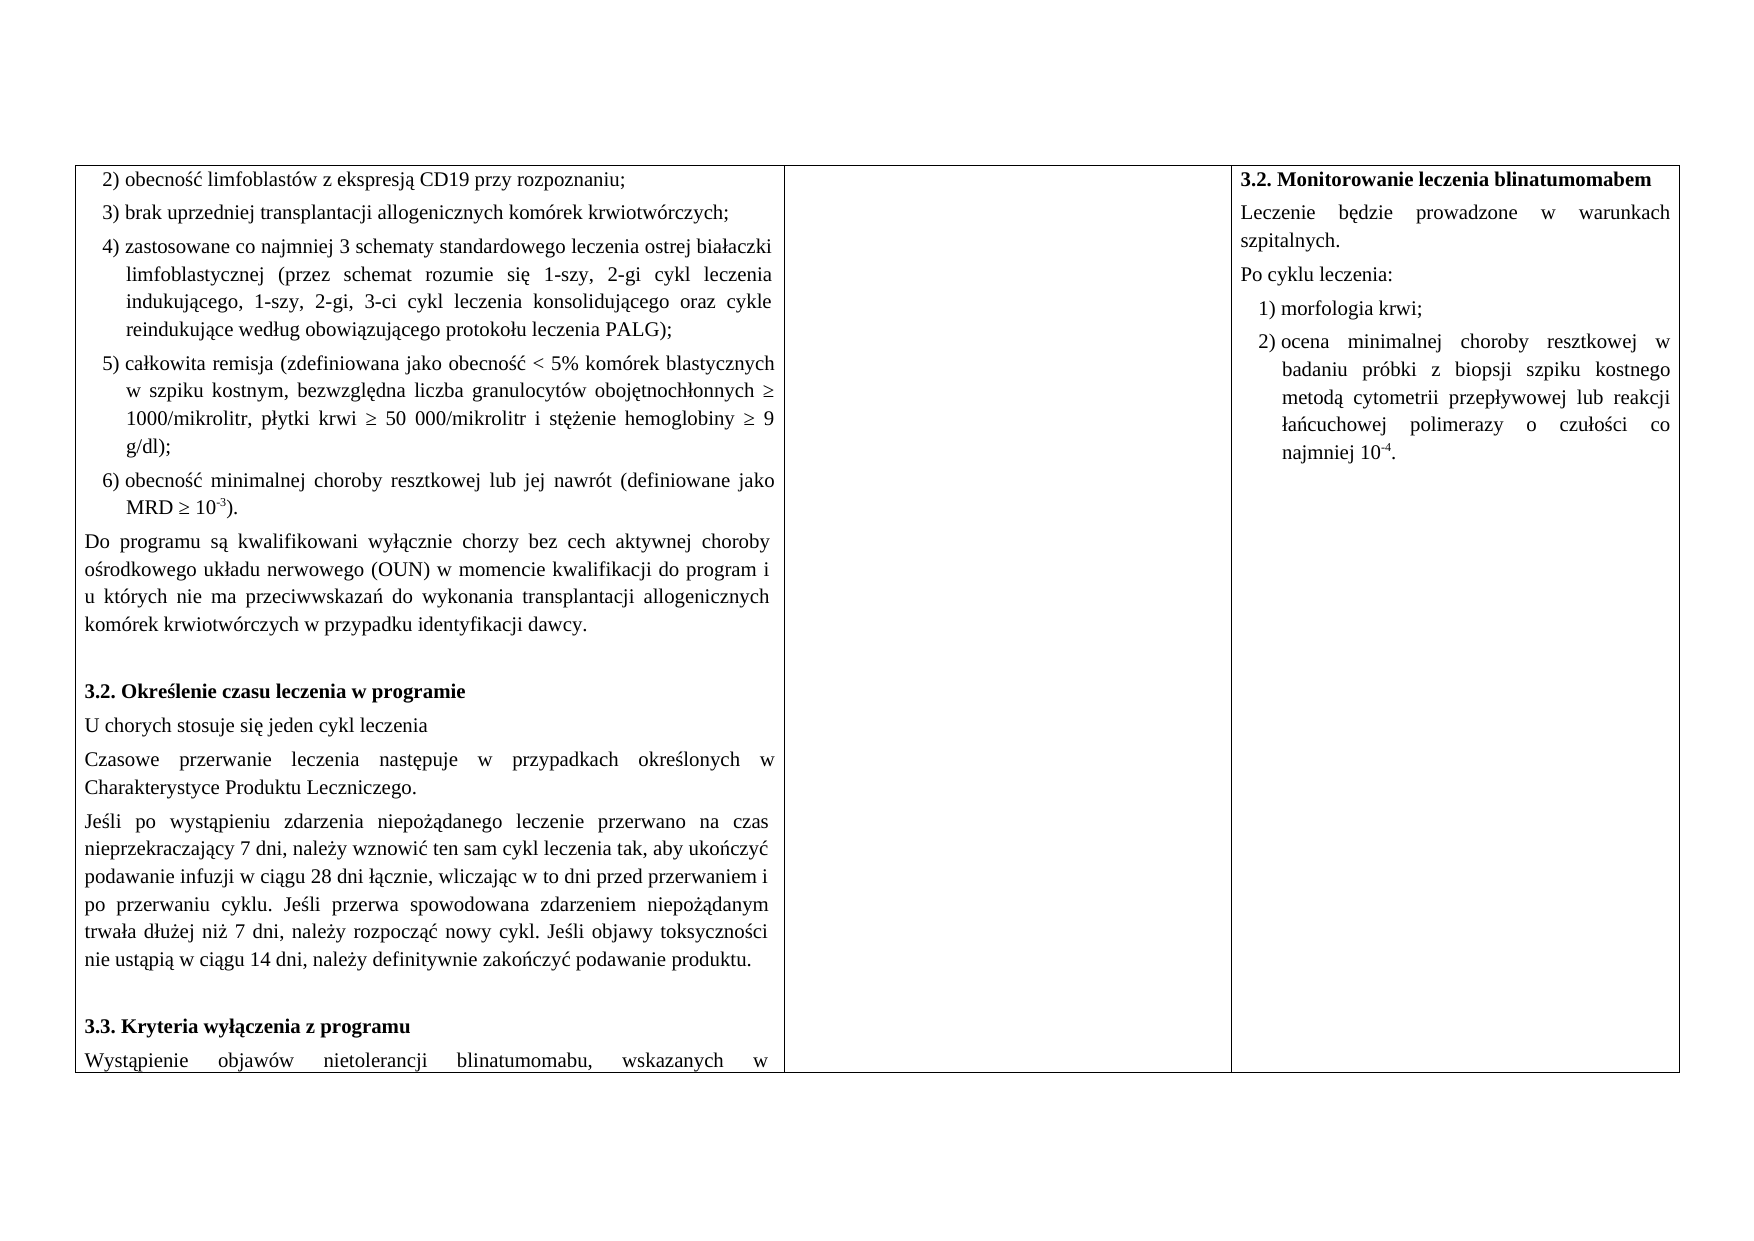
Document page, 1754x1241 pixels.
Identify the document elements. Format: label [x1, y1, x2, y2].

table_cell [1232, 166, 1679, 1072]
table_cell [785, 166, 1231, 1072]
table_cell [76, 166, 784, 1072]
